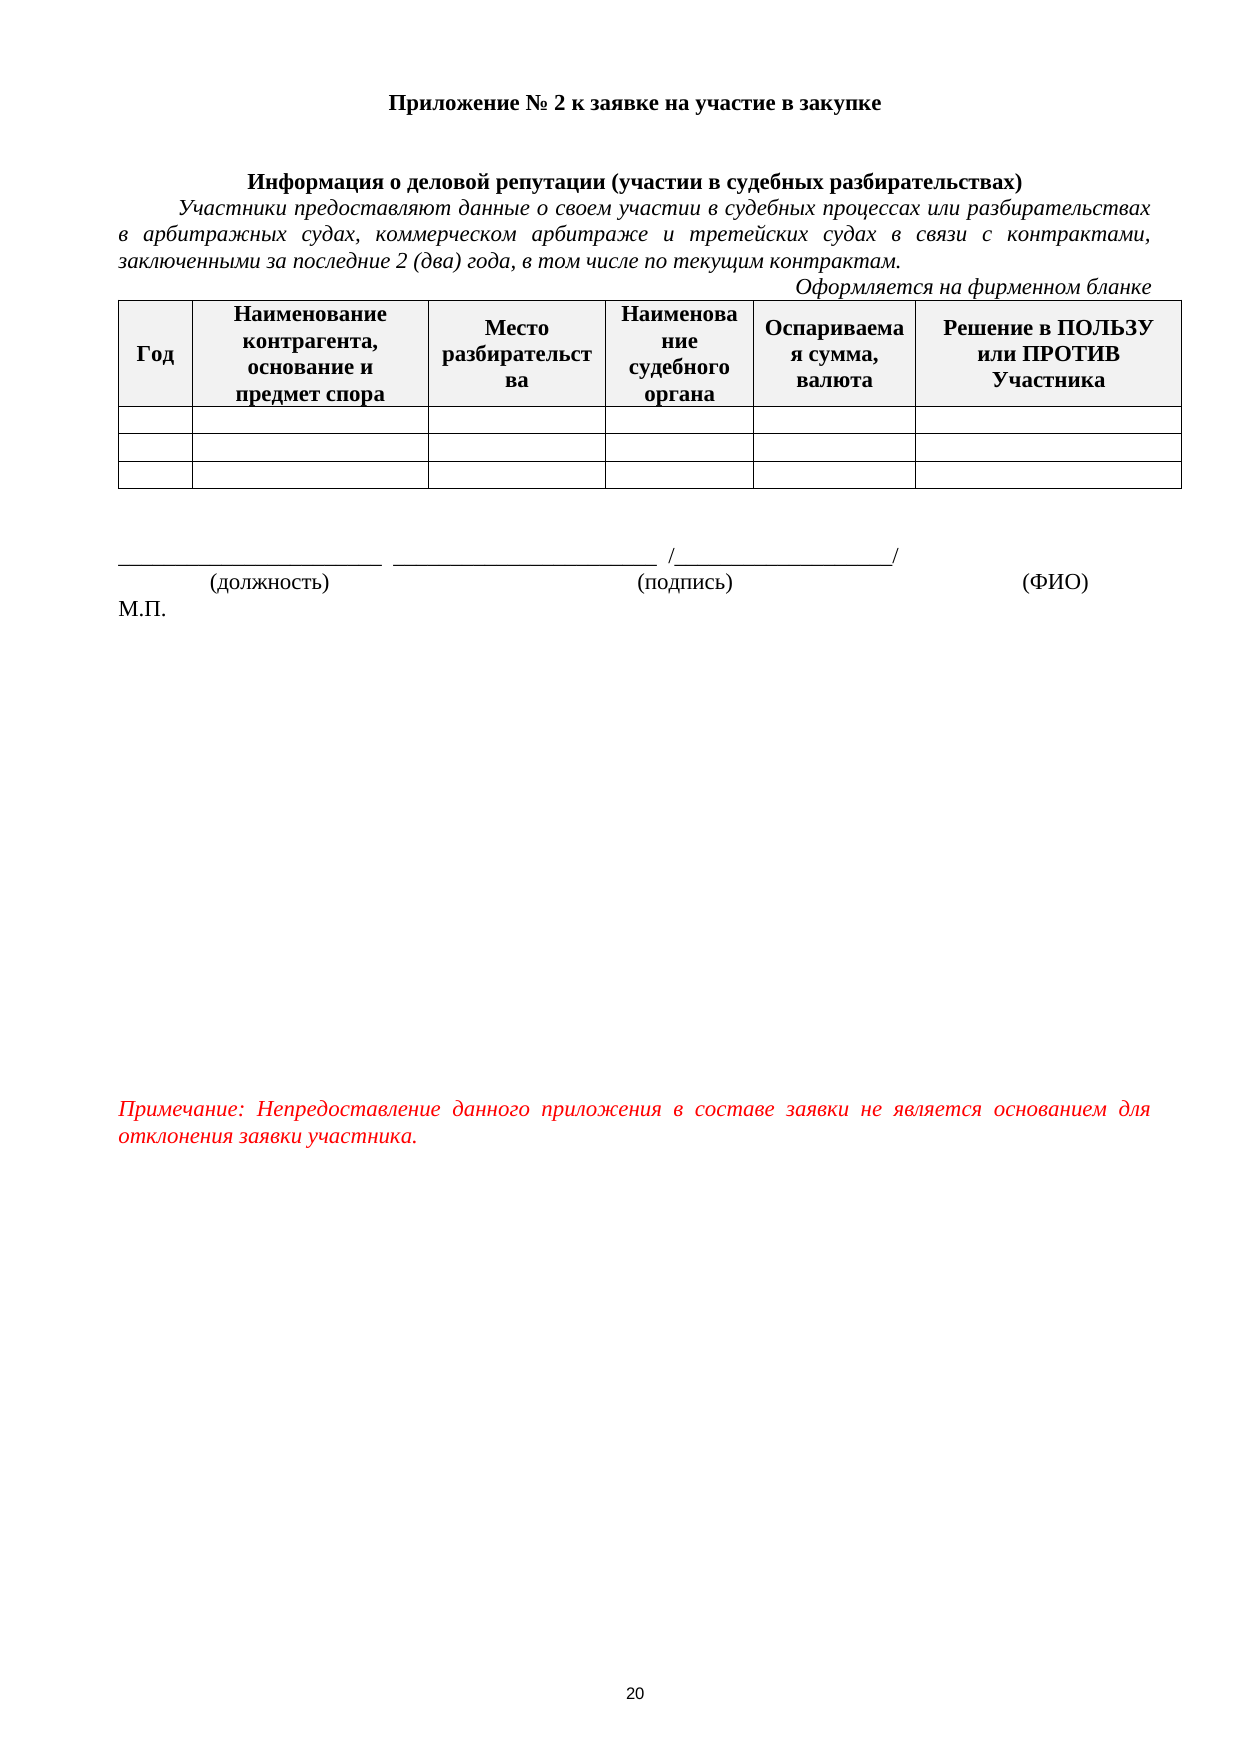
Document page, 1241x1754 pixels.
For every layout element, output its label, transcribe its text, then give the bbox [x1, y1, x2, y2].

table_cell [193, 434, 428, 461]
table_header Решение в ПОЛЬЗУ или ПРОТИВ Участника [916, 301, 1181, 406]
table_cell [119, 434, 192, 461]
table_cell [606, 434, 753, 461]
table_cell [429, 434, 605, 461]
table_header Наименование судебного органа [606, 301, 753, 406]
table_header Оспариваемая сумма, валюта [754, 301, 915, 406]
table_cell [606, 462, 753, 488]
text Информация о деловой репутации (участии в судебных разбирательствах) [118, 168, 1152, 194]
text Приложение № 2 к заявке на участие в закупке [118, 89, 1152, 115]
table_cell [119, 462, 192, 488]
table_cell [193, 407, 428, 433]
table_cell [916, 407, 1181, 433]
table_cell [606, 407, 753, 433]
text М.П. [118, 594, 1152, 621]
table_cell [754, 434, 915, 461]
text Примечание: Непредоставление данного приложения в составе заявки не является основанием для отклонения заявки участника. [118, 1095, 1152, 1148]
table_header Место разбирательства [429, 301, 605, 406]
table_cell [429, 407, 605, 433]
table_header Год [119, 301, 192, 406]
text Оформляется на фирменном бланке [118, 273, 1152, 299]
table_cell [916, 434, 1181, 461]
text Участники предоставляют данные о своем участии в судебных процессах или разбирательствах в арбитражных судах, коммерческом арбитраже и третейских судах в связи с контрактами, заключенными за последние 2 (два) года, в том числе по текущим контрактам. [118, 194, 1152, 273]
table_cell [429, 462, 605, 488]
table_cell [754, 407, 915, 433]
table_cell [916, 462, 1181, 488]
text (должность) (подпись) (ФИО) [118, 568, 1152, 594]
table_cell [754, 462, 915, 488]
table_cell [119, 407, 192, 433]
table_cell [193, 462, 428, 488]
table_header Наименование контрагента, основание и предмет спора [193, 301, 428, 406]
text _______________________ _______________________ /___________________/ [118, 542, 1152, 568]
